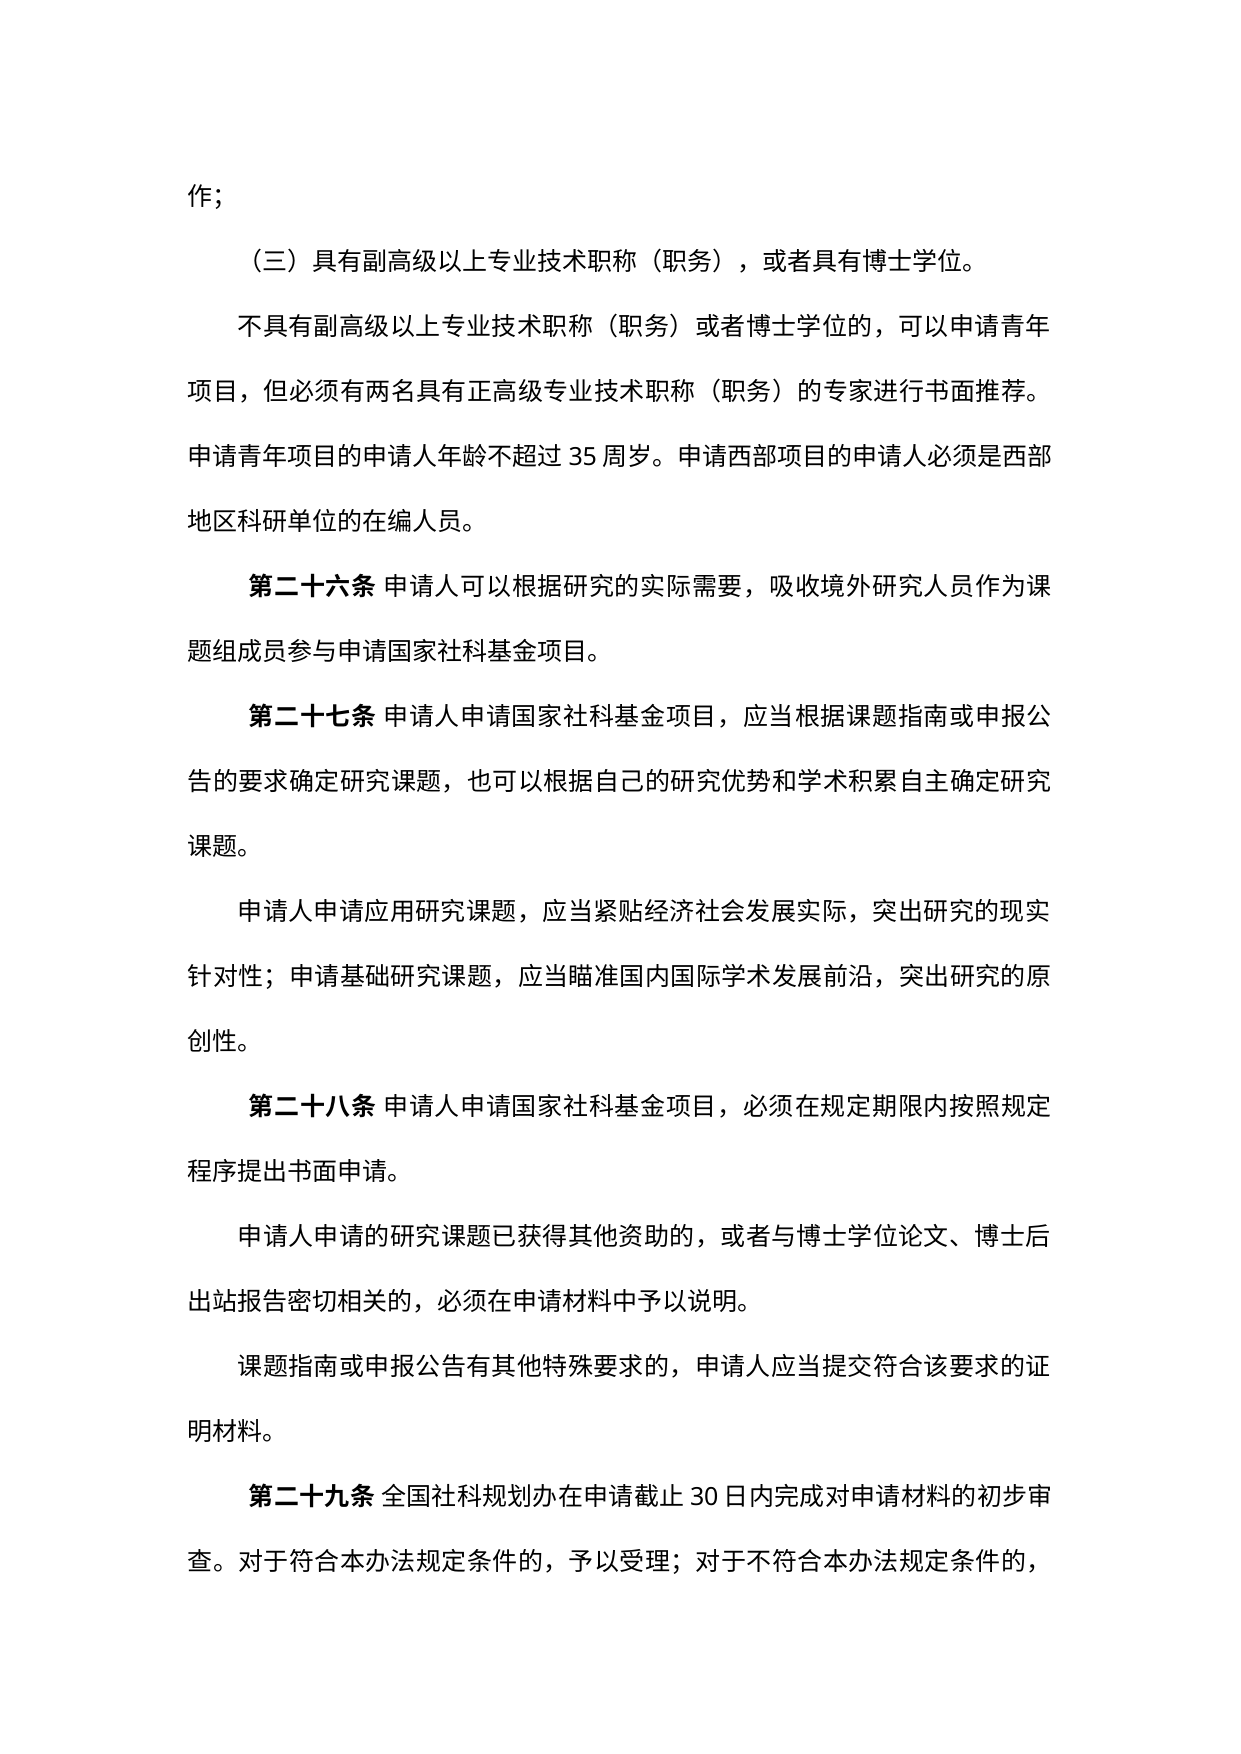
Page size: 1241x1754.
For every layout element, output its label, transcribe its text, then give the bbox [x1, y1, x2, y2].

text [187, 162, 1053, 227]
text 第二十六条 申请人可以根据研究的实际需要，吸收境外研究人员作为课题组成员参与申请国家社科基金项目。 [187, 552, 1053, 682]
text 申请人申请应用研究课题，应当紧贴经济社会发展实际，突出研究的现实针对性；申请基础研究课题，应当瞄准国内国际学术发展前沿，突出研究的原创性。 [187, 877, 1053, 1072]
text 课题指南或申报公告有其他特殊要求的，申请人应当提交符合该要求的证明材料。 [187, 1332, 1053, 1462]
text 第二十七条 申请人申请国家社科基金项目，应当根据课题指南或申报公告的要求确定研究课题，也可以根据自己的研究优势和学术积累自主确定研究课题。 [187, 682, 1053, 877]
text （三）具有副高级以上专业技术职称（职务），或者具有博士学位。 [187, 227, 1053, 292]
text 不具有副高级以上专业技术职称（职务）或者博士学位的，可以申请青年项目，但必须有两名具有正高级专业技术职称（职务）的专家进行书面推荐。申请青年项目的申请人年龄不超过35周岁。申请西部项目的申请人必须是西部地区科研单位的在编人员。 [187, 292, 1053, 552]
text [187, 1462, 1053, 1592]
text 第二十八条 申请人申请国家社科基金项目，必须在规定期限内按照规定程序提出书面申请。 [187, 1072, 1053, 1202]
text 申请人申请的研究课题已获得其他资助的，或者与博士学位论文、博士后出站报告密切相关的，必须在申请材料中予以说明。 [187, 1202, 1053, 1332]
